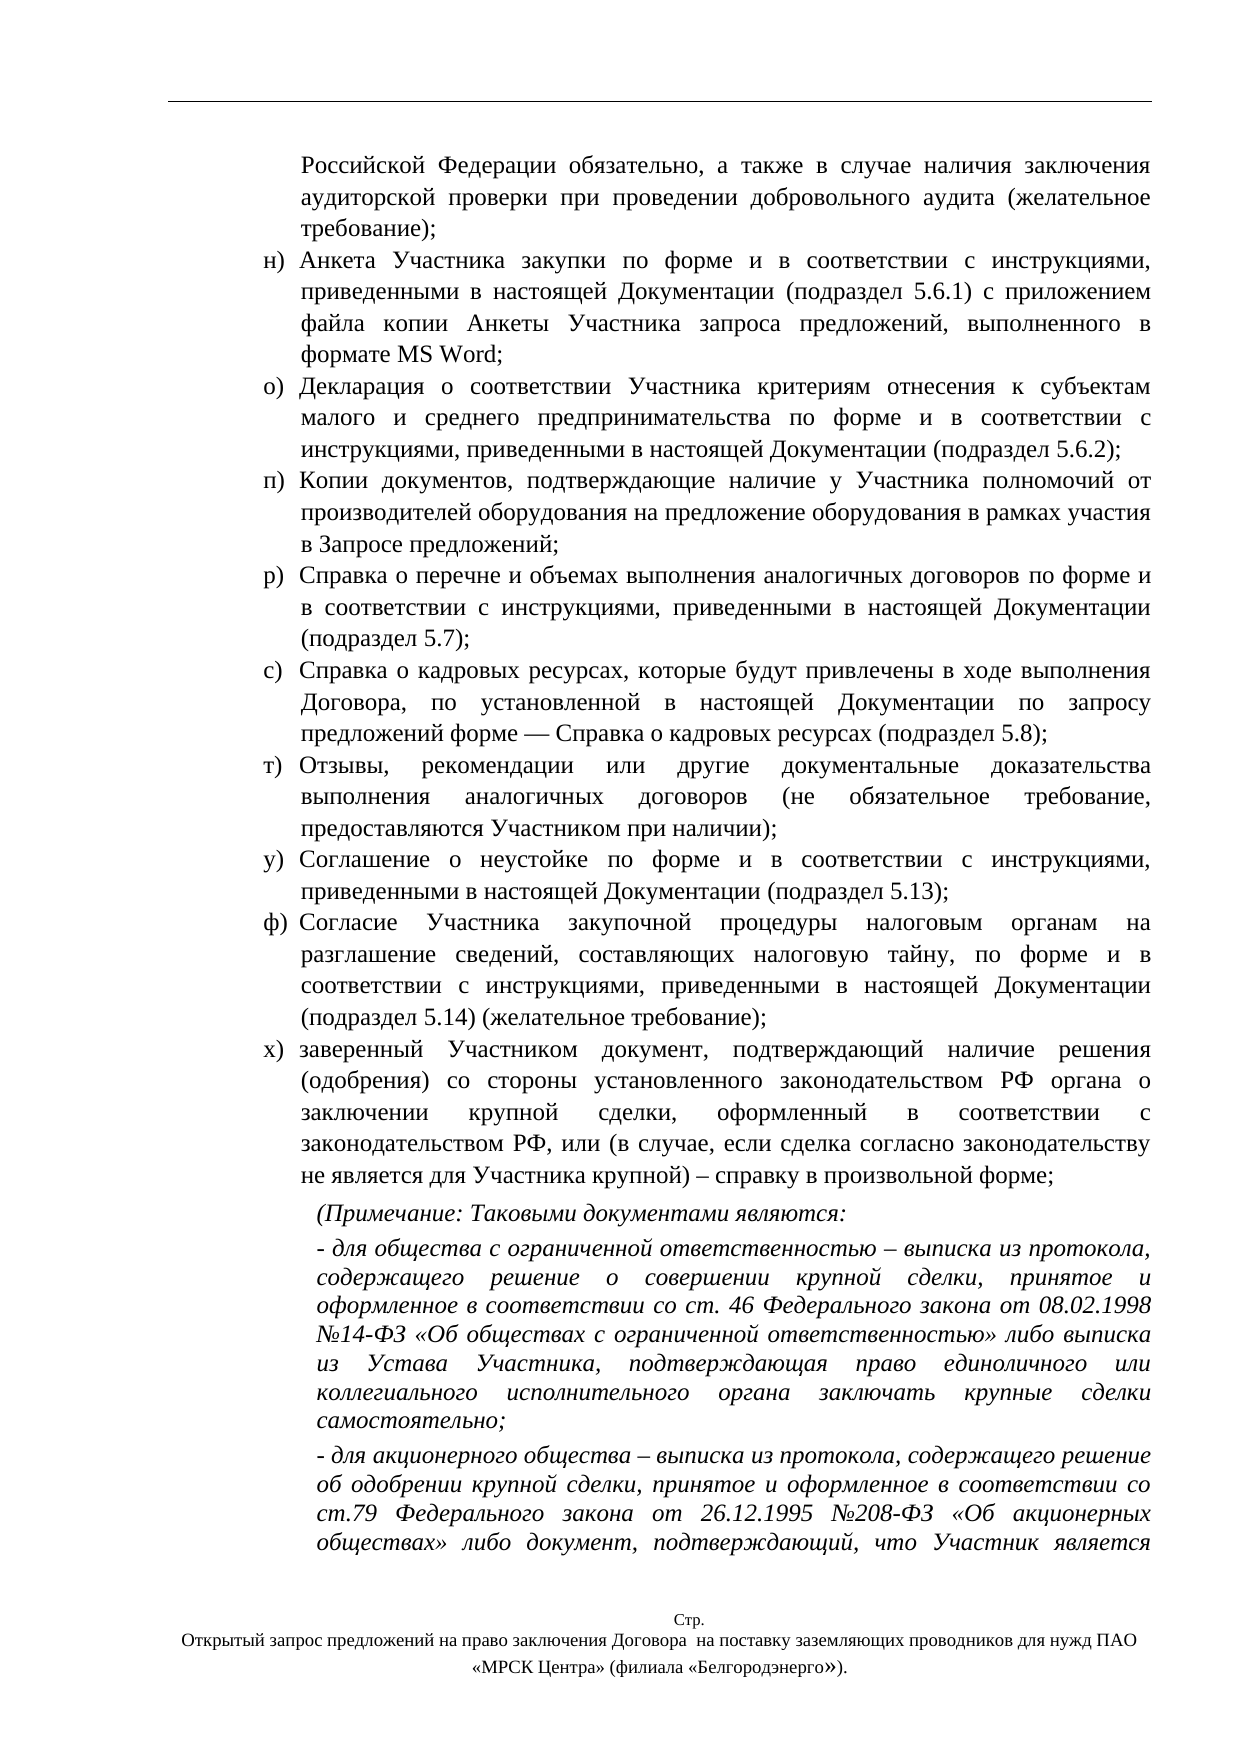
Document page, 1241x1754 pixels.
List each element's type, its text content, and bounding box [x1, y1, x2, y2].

list заверенный Участником документ, подтверждающий наличие решения (одобрения) со стороны установленного законодательством РФ органа о заключении крупной сделки, оформленный в соответствии с законодательством РФ, или (в случае, если сделка согласно законодательству не является для Участника крупной) – справку в произвольной форме; [263, 1034, 1152, 1189]
list Декларация о соответствии Участника критериям отнесения к субъектам малого и среднего предпринимательства по форме и в соответствии с инструкциями, приведенными в настоящей Документации (подраздел 5.6.2); [263, 371, 1152, 463]
list (Примечание: Таковыми документами являются: [316, 1198, 1152, 1227]
list Соглашение о неустойке по форме и в соответствии с инструкциями, приведенными в настоящей Документации (подраздел 5.13); [263, 844, 1152, 905]
list Справка о кадровых ресурсах, которые будут привлечены в ходе выполнения Договора, по установленной в настоящей Документации по запросу предложений форме — Справка о кадровых ресурсах (подраздел 5.8); [263, 655, 1152, 747]
list - для общества с ограниченной ответственностью – выписка из протокола, содержащего решение о совершении крупной сделки, принятое и оформленное в соответствии со ст. 46 Федерального закона от 08.02.1998 №14-ФЗ «Об обществах с ограниченной ответственностью» либо выписка из Устава Участника, подтверждающая право единоличного или коллегиального исполнительного органа заключать крупные сделки самостоятельно; [316, 1233, 1152, 1434]
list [316, 1440, 1152, 1555]
list Копии документов, подтверждающие наличие у Участника полномочий от производителей оборудования на предложение оборудования в рамках участия в Запросе предложений; [263, 466, 1152, 557]
list Отзывы, рекомендации или другие документальные доказательства выполнения аналогичных договоров (не обязательное требование, предоставляются Участником при наличии); [263, 750, 1152, 842]
list Справка о перечне и объемах выполнения аналогичных договоров по форме и в соответствии с инструкциями, приведенными в настоящей Документации (подраздел 5.7); [263, 560, 1152, 652]
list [263, 150, 1152, 242]
